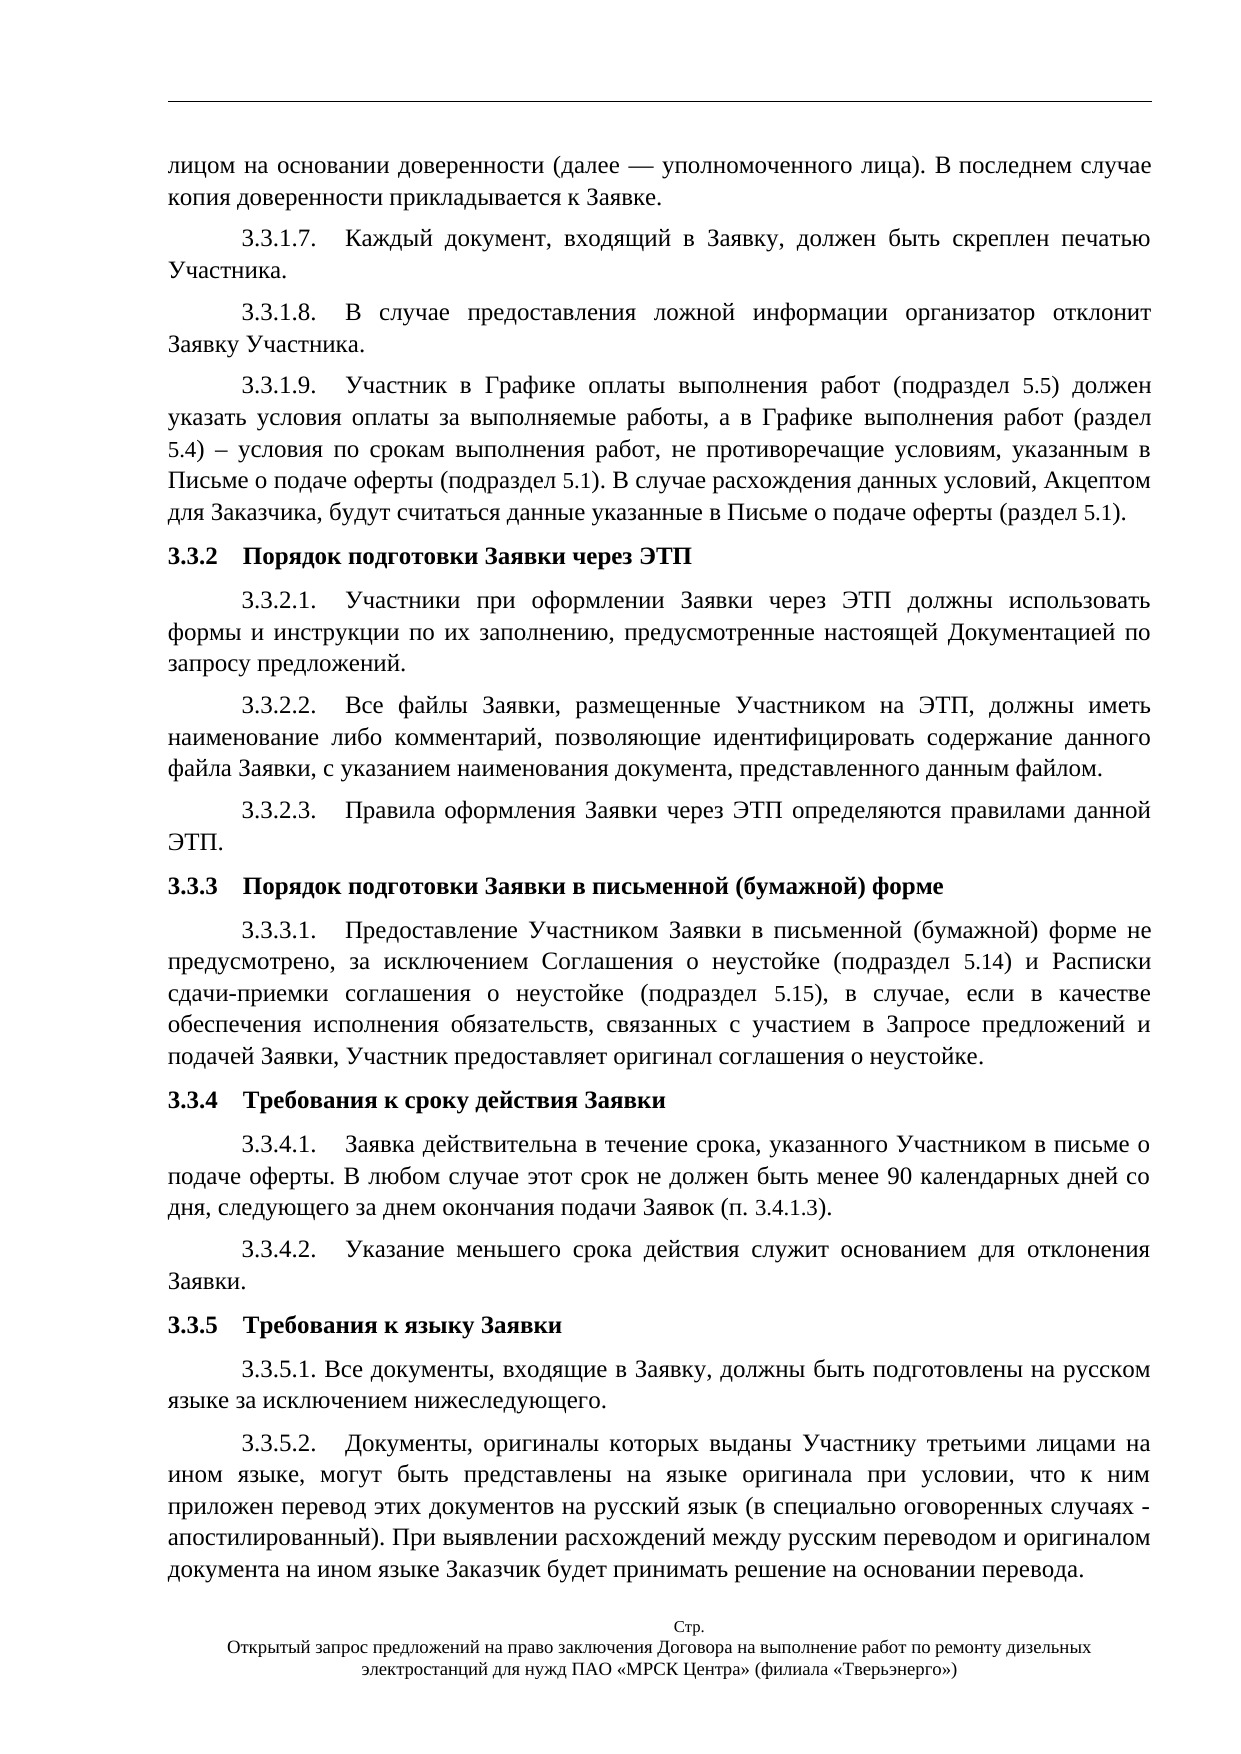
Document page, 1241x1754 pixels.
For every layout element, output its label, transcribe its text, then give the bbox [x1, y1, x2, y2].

subtitle Порядок подготовки Заявки через ЭТП [168, 541, 1152, 570]
list Указание меньшего срока действия служит основанием для отклонения Заявки. [168, 1234, 1151, 1295]
list Правила оформления Заявки через ЭТП определяются правилами данной ЭТП. [168, 795, 1152, 856]
list В случае предоставления ложной информации организатор отклонит Заявку Участника. [168, 297, 1152, 357]
list Документы, оригиналы которых выданы Участнику третьими лицами на ином языке, могут быть представлены на языке оригинала при условии, что к ним приложен перевод этих документов на русский язык (в специально оговоренных случаях - апостилированный). При выявлении расхождений между русским переводом и оригиналом документа на ином языке Заказчик будет принимать решение на основании перевода. [168, 1428, 1152, 1583]
list Все файлы Заявки, размещенные Участником на ЭТП, должны иметь наименование либо комментарий, позволяющие идентифицировать содержание данного файла Заявки, с указанием наименования документа, представленного данным файлом. [168, 690, 1152, 782]
list Участник в Графике оплаты выполнения работ (подраздел 5.5) должен указать условия оплаты за выполняемые работы, а в Графике выполнения работ (раздел 5.4) – условия по срокам выполнения работ, не противоречащие условиям, указанным в Письме о подаче оферты (подраздел 5.1). В случае расхождения данных условий, Акцептом для Заказчика, будут считаться данные указанные в Письме о подаче оферты (раздел 5.1). [168, 371, 1152, 526]
subtitle Порядок подготовки Заявки в письменной (бумажной) форме [168, 871, 1152, 899]
text 3.3.5.1. Все документы, входящие в Заявку, должны быть подготовлены на русском языке за исключением нижеследующего. [168, 1354, 1152, 1414]
list Каждый документ, входящий в Заявку, должен быть скреплен печатью Участника. [168, 223, 1152, 284]
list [168, 150, 1152, 210]
list Участники при оформлении Заявки через ЭТП должны использовать формы и инструкции по их заполнению, предусмотренные настоящей Документацией по запросу предложений. [168, 585, 1152, 677]
list Заявка действительна в течение срока, указанного Участником в письме о подаче оферты. В любом случае этот срок не должен быть менее 90 календарных дней со дня, следующего за днем окончания подачи Заявок (п. 3.4.1.3). [168, 1129, 1151, 1221]
subtitle Требования к сроку действия Заявки [168, 1085, 1152, 1114]
subtitle Требования к языку Заявки [168, 1310, 1152, 1339]
list Предоставление Участником Заявки в письменной (бумажной) форме не предусмотрено, за исключением Соглашения о неустойке (подраздел 5.14) и Расписки сдачи-приемки соглашения о неустойке (подраздел 5.15), в случае, если в качестве обеспечения исполнения обязательств, связанных с участием в Запросе предложений и подачей Заявки, Участник предоставляет оригинал соглашения о неустойке. [168, 915, 1152, 1070]
